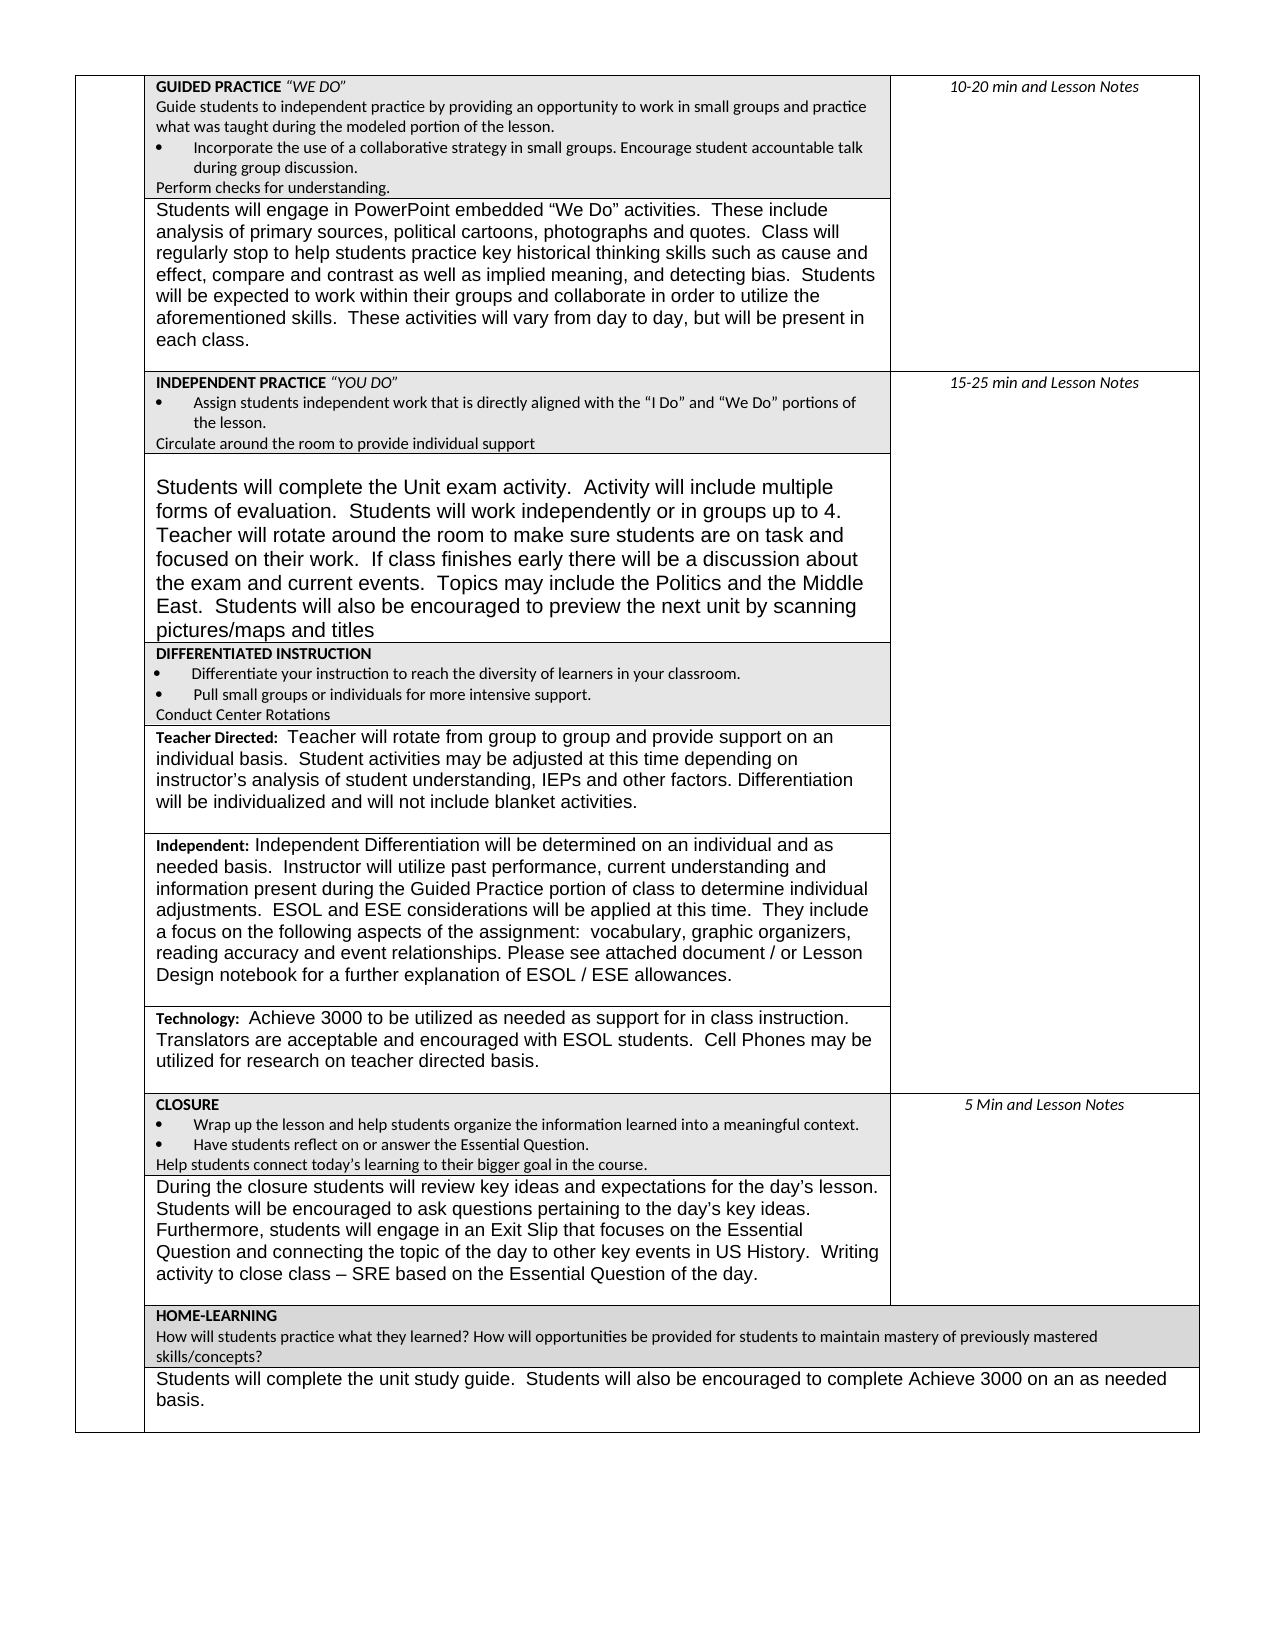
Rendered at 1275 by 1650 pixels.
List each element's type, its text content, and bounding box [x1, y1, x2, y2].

table_cell GUIDED PRACTICE “WE DO” Guide students to independent practice by providing an opportunity to work in small groups and practice what was taught during the modeled portion of the lesson. Incorporate the use of a collaborative strategy in small groups. Encourage student accountable talk during group discussion. Perform checks for understanding. [145, 76, 890, 198]
table_cell During the closure students will review key ideas and expectations for the day’s lesson. Students will be encouraged to ask questions pertaining to the day’s key ideas. Furthermore, students will engage in an Exit Slip that focuses on the Essential Question and connecting the topic of the day to other key events in US History. Writing activity to close class – SRE based on the Essential Question of the day. [145, 1176, 890, 1305]
table_cell 15-25 min and Lesson Notes [891, 372, 1199, 1093]
table_cell 5 Min and Lesson Notes [891, 1094, 1199, 1305]
table_cell HOME-LEARNING How will students practice what they learned? How will opportunities be provided for students to maintain mastery of previously mastered skills/concepts? [145, 1306, 1199, 1367]
table_cell Students will engage in PowerPoint embedded “We Do” activities. These include analysis of primary sources, political cartoons, photographs and quotes. Class will regularly stop to help students practice key historical thinking skills such as cause and effect, compare and contrast as well as implied meaning, and detecting bias. Students will be expected to work within their groups and collaborate in order to utilize the aforementioned skills. These activities will vary from day to day, but will be present in each class. [145, 199, 890, 371]
table_cell Students will complete the unit study guide. Students will also be encouraged to complete Achieve 3000 on an as needed basis. [145, 1368, 1199, 1432]
table_cell INDEPENDENT PRACTICE “YOU DO” Assign students independent work that is directly aligned with the “I Do” and “We Do” portions of the lesson. Circulate around the room to provide individual support [145, 372, 890, 453]
table_cell Independent: Independent Differentiation will be determined on an individual and as needed basis. Instructor will utilize past performance, current understanding and information present during the Guided Practice portion of class to determine individual adjustments. ESOL and ESE considerations will be applied at this time. They include a focus on the following aspects of the assignment: vocabulary, graphic organizers, reading accuracy and event relationships. Please see attached document / or Lesson Design notebook for a further explanation of ESOL / ESE allowances. [145, 834, 890, 1006]
table_cell 10-20 min and Lesson Notes [891, 76, 1199, 371]
table_cell Technology: Achieve 3000 to be utilized as needed as support for in class instruction. Translators are acceptable and encouraged with ESOL students. Cell Phones may be utilized for research on teacher directed basis. [145, 1007, 890, 1093]
table_cell Teacher Directed: Teacher will rotate from group to group and provide support on an individual basis. Student activities may be adjusted at this time depending on instructor’s analysis of student understanding, IEPs and other factors. Differentiation will be individualized and will not include blanket activities. [145, 726, 890, 833]
table_cell Students will complete the Unit exam activity. Activity will include multiple forms of evaluation. Students will work independently or in groups up to 4. Teacher will rotate around the room to make sure students are on task and focused on their work. If class finishes early there will be a discussion about the exam and current events. Topics may include the Politics and the Middle East. Students will also be encouraged to preview the next unit by scanning pictures/maps and titles [145, 454, 890, 642]
table_cell CLOSURE Wrap up the lesson and help students organize the information learned into a meaningful context. Have students reflect on or answer the Essential Question. Help students connect today’s learning to their bigger goal in the course. [145, 1094, 890, 1175]
table_cell DIFFERENTIATED INSTRUCTION Differentiate your instruction to reach the diversity of learners in your classroom. Pull small groups or individuals for more intensive support. Conduct Center Rotations [145, 643, 890, 724]
